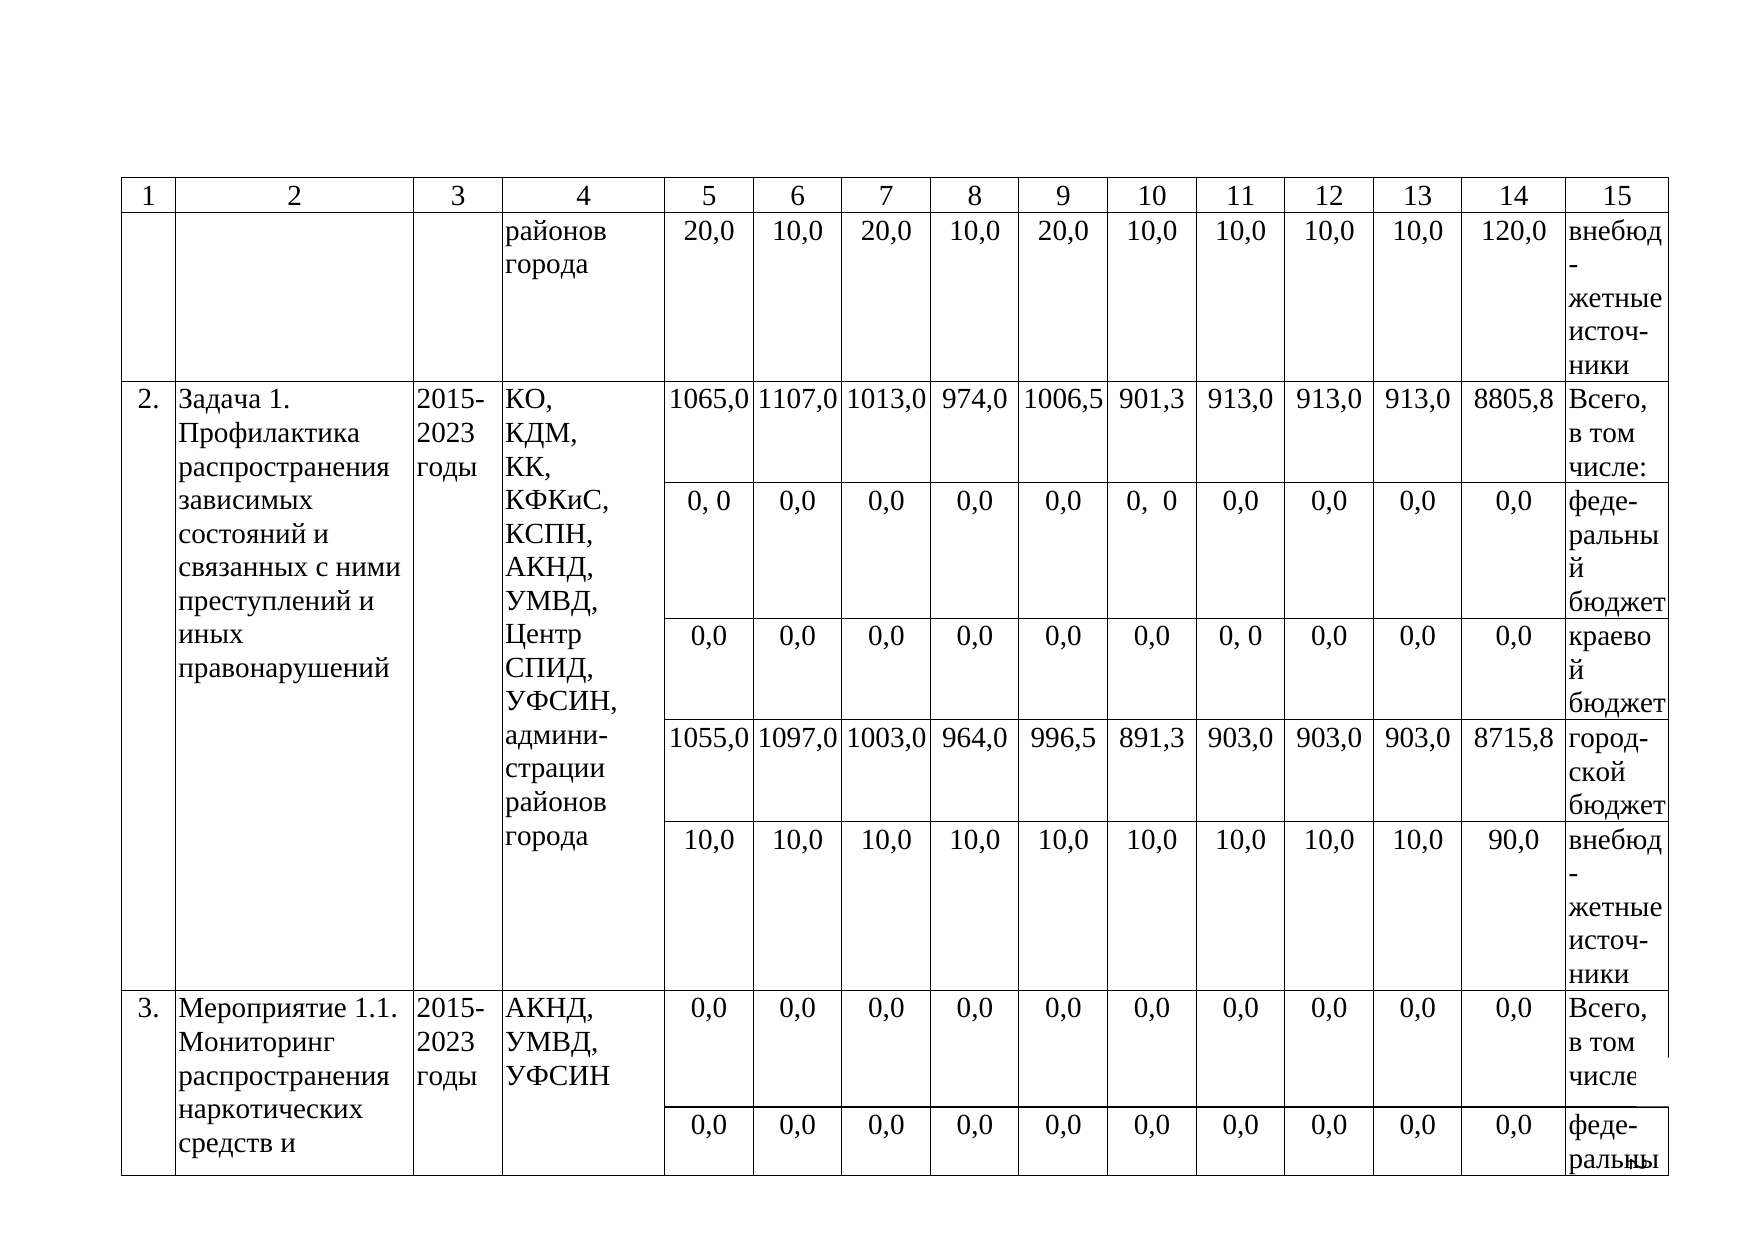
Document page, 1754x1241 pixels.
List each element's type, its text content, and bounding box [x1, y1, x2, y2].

table_cell 0,0 [754, 991, 841, 1106]
table_header 12 [1285, 178, 1373, 212]
table_cell 903,0 [1374, 720, 1461, 821]
table_header 2 [176, 178, 413, 212]
table_cell 2015-2023 годы [414, 991, 502, 1174]
table_cell феде-ральный бюджет [1566, 1108, 1668, 1174]
table_cell 913,0 [1197, 382, 1284, 482]
table_cell 996,5 [1019, 720, 1107, 821]
table_header 11 [1197, 178, 1284, 212]
table_cell 0,0 [665, 619, 753, 719]
table_header 1 [122, 178, 175, 212]
table_cell 0, 0 [1108, 483, 1196, 617]
table_cell город-ской бюджет [1566, 720, 1668, 821]
table_cell Всего, в том числе: [1566, 991, 1668, 1106]
table_cell 0,0 [665, 1108, 753, 1174]
table_cell 0,0 [1462, 619, 1565, 719]
table_header 9 [1019, 178, 1107, 212]
table_cell 10,0 [931, 213, 1018, 381]
table_cell 0,0 [931, 619, 1018, 719]
table_cell 0,0 [1462, 991, 1565, 1106]
table_cell 1065,0 [665, 382, 753, 482]
table_header 15 [1566, 178, 1668, 212]
table_cell 3. [122, 991, 175, 1174]
table_cell 10,0 [1374, 213, 1461, 381]
table_cell 0,0 [1285, 619, 1373, 719]
table_cell 0,0 [1285, 1108, 1373, 1174]
table_cell Всего, в том числе: [1566, 382, 1668, 482]
table_cell 0,0 [931, 991, 1018, 1106]
table_cell 0,0 [842, 1108, 930, 1174]
table_cell 0,0 [1019, 991, 1107, 1106]
table_cell 8805,8 [1462, 382, 1565, 482]
table_cell 0,0 [1462, 1108, 1565, 1174]
table_cell 10,0 [1197, 213, 1284, 381]
table_cell 0, 0 [665, 483, 753, 617]
table_cell 901,3 [1108, 382, 1196, 482]
table_header 6 [754, 178, 841, 212]
table_cell 0,0 [754, 483, 841, 617]
table_cell 1097,0 [754, 720, 841, 821]
table_cell внебюд-жетные источ-ники [1566, 822, 1668, 989]
table_cell 0,0 [842, 991, 930, 1106]
table_cell 0,0 [1019, 483, 1107, 617]
table_cell 10,0 [665, 822, 753, 989]
table_header 7 [842, 178, 930, 212]
table_cell 1006,5 [1019, 382, 1107, 482]
table_cell 0,0 [1019, 619, 1107, 719]
table_cell 0,0 [1197, 991, 1284, 1106]
table_cell 1003,0 [842, 720, 930, 821]
table_cell 8715,8 [1462, 720, 1565, 821]
table_header 14 [1462, 178, 1565, 212]
table_cell 0,0 [842, 619, 930, 719]
table_cell 10,0 [1197, 822, 1284, 989]
table_cell 0,0 [1019, 1108, 1107, 1174]
table_cell 1107,0 [754, 382, 841, 482]
table_header 13 [1374, 178, 1461, 212]
table_cell 10,0 [1108, 822, 1196, 989]
table_cell 0,0 [1374, 1108, 1461, 1174]
table_cell 90,0 [1462, 822, 1565, 989]
table_cell 0,0 [1197, 483, 1284, 617]
table_cell 0,0 [842, 483, 930, 617]
table_cell 0,0 [1197, 1108, 1284, 1174]
table_cell 0,0 [1374, 619, 1461, 719]
table_cell 10,0 [1019, 822, 1107, 989]
table_cell 20,0 [1019, 213, 1107, 381]
table_cell 120,0 [1462, 213, 1565, 381]
table_cell 913,0 [1374, 382, 1461, 482]
table_cell 10,0 [1374, 822, 1461, 989]
table_cell 0,0 [1108, 991, 1196, 1106]
table_cell 10,0 [1108, 213, 1196, 381]
table_cell АКНД, УМВД, УФСИН [503, 991, 664, 1174]
table_header 8 [931, 178, 1018, 212]
table_cell КО, КДМ, КК, КФКиС, КСПН, АКНД, УМВД, Центр СПИД, УФСИН, админи-страции районов города [503, 382, 664, 989]
table_cell 0,0 [1374, 483, 1461, 617]
table_cell 2. [122, 382, 175, 989]
table_cell феде-ральный бюджет [1566, 483, 1668, 617]
table_cell 903,0 [1285, 720, 1373, 821]
table_cell краевой бюджет [1566, 619, 1668, 719]
table_cell Мероприятие 1.1. Мониторинг распространения наркотических средств и психотропных веществ на территории города Барнаула [176, 991, 413, 1174]
table_cell 0,0 [931, 1108, 1018, 1174]
table_cell 1055,0 [665, 720, 753, 821]
table_cell 913,0 [1285, 382, 1373, 482]
table_cell 0,0 [931, 483, 1018, 617]
table_cell 1013,0 [842, 382, 930, 482]
table_header 10 [1108, 178, 1196, 212]
table_cell 0,0 [1285, 483, 1373, 617]
table_cell Задача 1. Профилактика распространения зависимых состояний и связанных с ними преступлений и иных правонарушений [176, 382, 413, 989]
table_cell 20,0 [842, 213, 930, 381]
table_cell 0,0 [1374, 991, 1461, 1106]
table_cell 891,3 [1108, 720, 1196, 821]
table_cell 0,0 [754, 619, 841, 719]
table_header 5 [665, 178, 753, 212]
table_header 3 [414, 178, 502, 212]
table_cell внебюд-жетные источ-ники [1566, 213, 1668, 381]
table_cell 10,0 [931, 822, 1018, 989]
table_cell 0,0 [1108, 619, 1196, 719]
table_cell 2015-2023 годы [414, 382, 502, 989]
table_cell 10,0 [1285, 213, 1373, 381]
table_cell 0,0 [665, 991, 753, 1106]
table_cell 10,0 [754, 822, 841, 989]
table_cell 0,0 [1462, 483, 1565, 617]
table_cell 10,0 [842, 822, 930, 989]
table_cell 10,0 [1285, 822, 1373, 989]
table_cell 903,0 [1197, 720, 1284, 821]
table_cell 10,0 [754, 213, 841, 381]
table_cell 0,0 [1285, 991, 1373, 1106]
table_cell 974,0 [931, 382, 1018, 482]
table_cell 0, 0 [1197, 619, 1284, 719]
table_cell 0,0 [1108, 1108, 1196, 1174]
table_cell 964,0 [931, 720, 1018, 821]
table_cell 0,0 [754, 1108, 841, 1174]
table_cell 20,0 [665, 213, 753, 381]
table_header 4 [503, 178, 664, 212]
